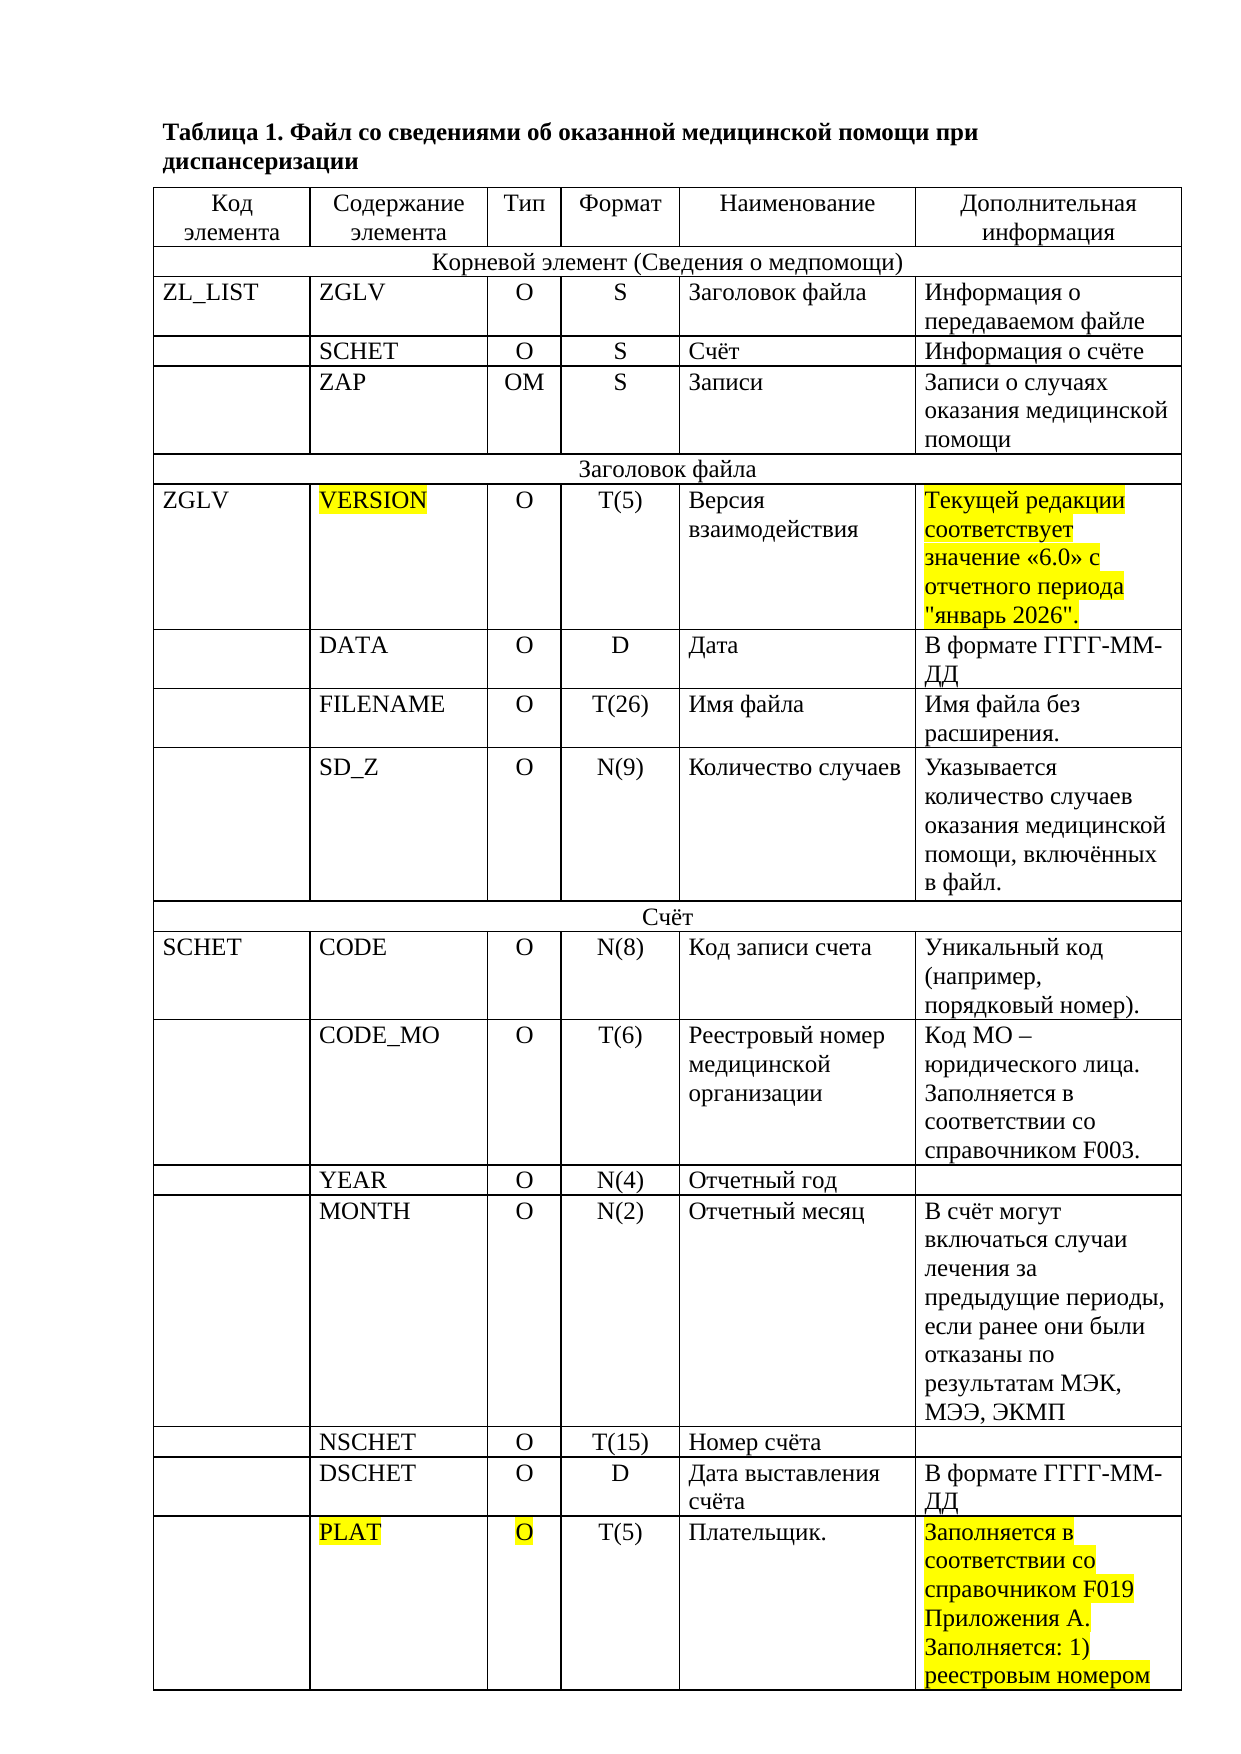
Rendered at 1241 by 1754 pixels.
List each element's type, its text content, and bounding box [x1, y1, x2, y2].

table_cell CODE [311, 932, 487, 1018]
table_cell Информация о передаваемом файле [916, 277, 1181, 335]
table_cell DSCHET [311, 1458, 487, 1515]
table_cell O [488, 485, 560, 629]
table_cell [916, 1427, 1181, 1456]
table_cell [154, 748, 309, 900]
table_cell ZAP [311, 367, 487, 453]
table_cell DATA [311, 630, 487, 688]
table_cell Заголовок файла [154, 455, 1181, 483]
table_cell D [562, 1458, 679, 1515]
table_header Формат [562, 188, 679, 246]
table_cell [154, 1517, 309, 1689]
table_cell [154, 1196, 309, 1426]
table_cell ОМ [488, 367, 560, 453]
table_cell [154, 367, 309, 453]
table_cell O [488, 1166, 560, 1194]
table_cell Информация о счёте [916, 337, 1181, 365]
table_cell ZGLV [154, 485, 309, 629]
table_cell Код МО – юридического лица. Заполняется в соответствии со справочником F003. [916, 1020, 1181, 1164]
table_cell О [488, 630, 560, 688]
table_cell N(4) [562, 1166, 679, 1194]
table_cell S [562, 367, 679, 453]
table_header Дополнительная информация [916, 188, 1181, 246]
table_cell Уникальный код (например, порядковый номер). [916, 932, 1181, 1018]
table_cell T(5) [562, 1517, 679, 1689]
table_cell Текущей редакции соответствует значение «6.0» с отчетного периода "январь 2026". [916, 485, 1181, 629]
text Таблица 1. Файл со сведениями об оказанной медицинской помощи при диспансеризации [162, 117, 1152, 174]
table_header Содержание элемента [311, 188, 487, 246]
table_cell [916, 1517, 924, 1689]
table_cell [154, 1020, 309, 1164]
table_cell Плательщик. [680, 1517, 915, 1689]
table_cell N(2) [562, 1196, 679, 1426]
table_cell T(26) [562, 689, 679, 747]
table_cell О [488, 277, 560, 335]
table_cell S [562, 277, 679, 335]
table_cell [154, 630, 309, 688]
table_cell T(15) [562, 1427, 679, 1456]
table_cell Версия взаимодействия [680, 485, 915, 629]
table_cell Имя файла [680, 689, 915, 747]
table_cell VERSION [311, 485, 487, 629]
table_cell Дата [680, 630, 915, 688]
table_cell D [562, 630, 679, 688]
table_cell В формате ГГГГ-ММ-ДД [916, 630, 1181, 688]
table_cell Код записи счета [680, 932, 915, 1018]
table_cell SCHET [311, 337, 487, 365]
table_cell Отчетный месяц [680, 1196, 915, 1426]
table_cell Записи о случаях оказания медицинской помощи [916, 367, 1181, 453]
table_cell ZL_LIST [154, 277, 309, 335]
table_cell Указывается количество случаев оказания медицинской помощи, включённых в файл. [916, 748, 1181, 900]
table_header Наименование [680, 188, 915, 246]
table_cell O [488, 1196, 560, 1426]
table_cell Счёт [154, 902, 1181, 931]
table_cell MONTH [311, 1196, 487, 1426]
table_cell T(5) [562, 485, 679, 629]
table_cell SCHET [154, 932, 309, 1018]
table_cell Корневой элемент (Сведения о медпомощи) [154, 247, 1181, 276]
table_cell Заголовок файла [680, 277, 915, 335]
table_cell Имя файла без расширения. [916, 689, 1181, 747]
table_cell Счёт [680, 337, 915, 365]
table_cell N(8) [562, 932, 679, 1018]
table_cell О [488, 1020, 560, 1164]
table_cell [154, 1458, 309, 1515]
table_cell [154, 1427, 309, 1456]
table_cell О [488, 1427, 560, 1456]
table_cell YEAR [311, 1166, 487, 1194]
table_cell [154, 1166, 309, 1194]
table_cell Отчетный год [680, 1166, 915, 1194]
table_cell О [488, 932, 560, 1018]
table_cell FILENAME [311, 689, 487, 747]
table_cell S [562, 337, 679, 365]
table_cell [916, 1166, 1181, 1194]
table_cell О [488, 1458, 560, 1515]
table_cell NSCHET [311, 1427, 487, 1456]
table_header Код элемента [154, 188, 309, 246]
table_cell Номер счёта [680, 1427, 915, 1456]
table_cell PLAT [311, 1517, 487, 1689]
table_cell О [488, 337, 560, 365]
table_header Тип [488, 188, 560, 246]
table_cell В счёт могут включаться случаи лечения за предыдущие периоды, если ранее они были отказаны по результатам МЭК, МЭЭ, ЭКМП [916, 1196, 1181, 1426]
table_cell CODE_MO [311, 1020, 487, 1164]
table_cell N(9) [562, 748, 679, 900]
table_cell О [488, 748, 560, 900]
table_cell [154, 689, 309, 747]
table_cell Записи [680, 367, 915, 453]
table_cell Дата выставления счёта [680, 1458, 915, 1515]
table_cell В формате ГГГГ-ММ-ДД [916, 1458, 1181, 1515]
table_cell О [488, 689, 560, 747]
table_cell Количество случаев [680, 748, 915, 900]
table_cell ZGLV [311, 277, 487, 335]
table_cell SD_Z [311, 748, 487, 900]
table_cell O [488, 1517, 560, 1689]
table_cell Реестровый номер медицинской организации [680, 1020, 915, 1164]
table_cell [154, 337, 309, 365]
table_cell T(6) [562, 1020, 679, 1164]
